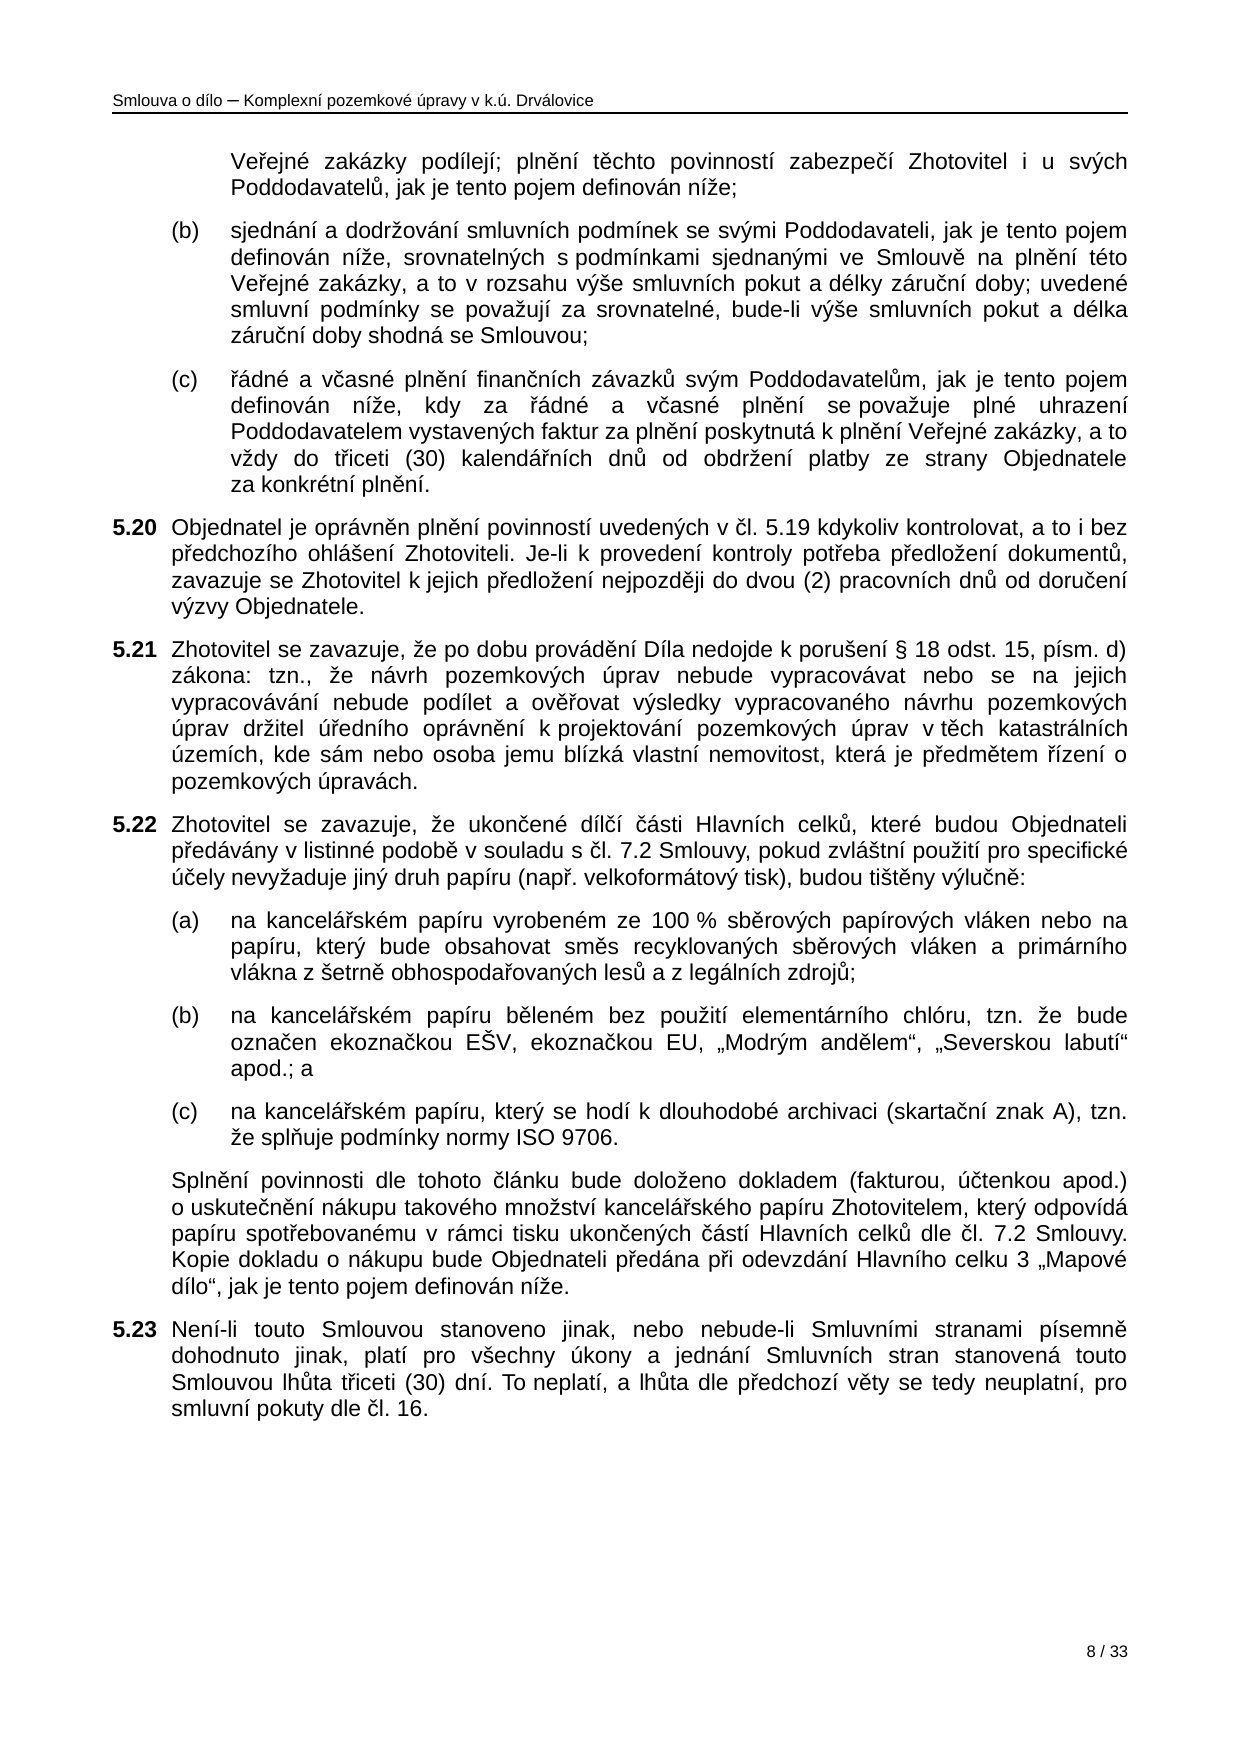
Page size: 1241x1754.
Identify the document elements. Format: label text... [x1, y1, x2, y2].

list na kancelářském papíru vyrobeném ze 100 % sběrových papírových vláken nebo na papíru, který bude obsahovat směs recyklovaných sběrových vláken a primárního vlákna z šetrně obhospodařovaných lesů a z legálních zdrojů; [171, 907, 1128, 986]
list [171, 148, 1128, 200]
text Zhotovitel se zavazuje, že ukončené dílčí části Hlavních celků, které budou Objednateli předávány v listinné podobě v souladu s čl. 7.2 Smlouvy, pokud zvláštní použití pro specifické účely nevyžaduje jiný druh papíru (např. velkoformátový tisk), budou tištěny výlučně: [112, 811, 1128, 890]
list na kancelářském papíru, který se hodí k dlouhodobé archivaci (skartační znak A), tzn. že splňuje podmínky normy ISO 9706. [171, 1098, 1128, 1151]
list na kancelářském papíru běleném bez použití elementárního chlóru, tzn. že bude označen ekoznačkou EŠV, ekoznačkou EU, „Modrým andělem“, „Severskou labutí“ apod.; a [171, 1002, 1128, 1081]
text Zhotovitel se zavazuje, že po dobu provádění Díla nedojde k porušení § 18 odst. 15, písm. d) zákona: tzn., že návrh pozemkových úprav nebude vypracovávat nebo se na jejich vypracovávání nebude podílet a ověřovat výsledky vypracovaného návrhu pozemkových úprav držitel úředního oprávnění k projektování pozemkových úprav v těch katastrálních územích, kde sám nebo osoba jemu blízká vlastní nemovitost, která je předmětem řízení o pozemkových úpravách. [112, 636, 1128, 794]
list řádné a včasné plnění finančních závazků svým Poddodavatelům, jak je tento pojem definován níže, kdy za řádné a včasné plnění se považuje plné uhrazení Poddodavatelem vystavených faktur za plnění poskytnutá k plnění Veřejné zakázky, a to vždy do třiceti (30) kalendářních dnů od obdržení platby ze strany Objednatele za konkrétní plnění. [171, 366, 1128, 497]
text Není-li touto Smlouvou stanoveno jinak, nebo nebude-li Smluvními stranami písemně dohodnuto jinak, platí pro všechny úkony a jednání Smluvních stran stanovená touto Smlouvou lhůta třiceti (30) dní. To neplatí, a lhůta dle předchozí věty se tedy neuplatní, pro smluvní pokuty dle čl. 16. [112, 1316, 1128, 1421]
list Splnění povinnosti dle tohoto článku bude doloženo dokladem (fakturou, účtenkou apod.) o uskutečnění nákupu takového množství kancelářského papíru Zhotovitelem, který odpovídá papíru spotřebovanému v rámci tisku ukončených částí Hlavních celků dle čl. 7.2 Smlouvy. Kopie dokladu o nákupu bude Objednateli předána při odevzdání Hlavního celku 3 „Mapové dílo“, jak je tento pojem definován níže. [171, 1167, 1128, 1299]
text Objednatel je oprávněn plnění povinností uvedených v čl. 5.19 kdykoliv kontrolovat, a to i bez předchozího ohlášení Zhotoviteli. Je-li k provedení kontroly potřeba předložení dokumentů, zavazuje se Zhotovitel k jejich předložení nejpozději do dvou (2) pracovních dnů od doručení výzvy Objednatele. [112, 514, 1128, 619]
list sjednání a dodržování smluvních podmínek se svými Poddodavateli, jak je tento pojem definován níže, srovnatelných s podmínkami sjednanými ve Smlouvě na plnění této Veřejné zakázky, a to v rozsahu výše smluvních pokut a délky záruční doby; uvedené smluvní podmínky se považují za srovnatelné, bude-li výše smluvních pokut a délka záruční doby shodná se Smlouvou; [171, 217, 1128, 349]
